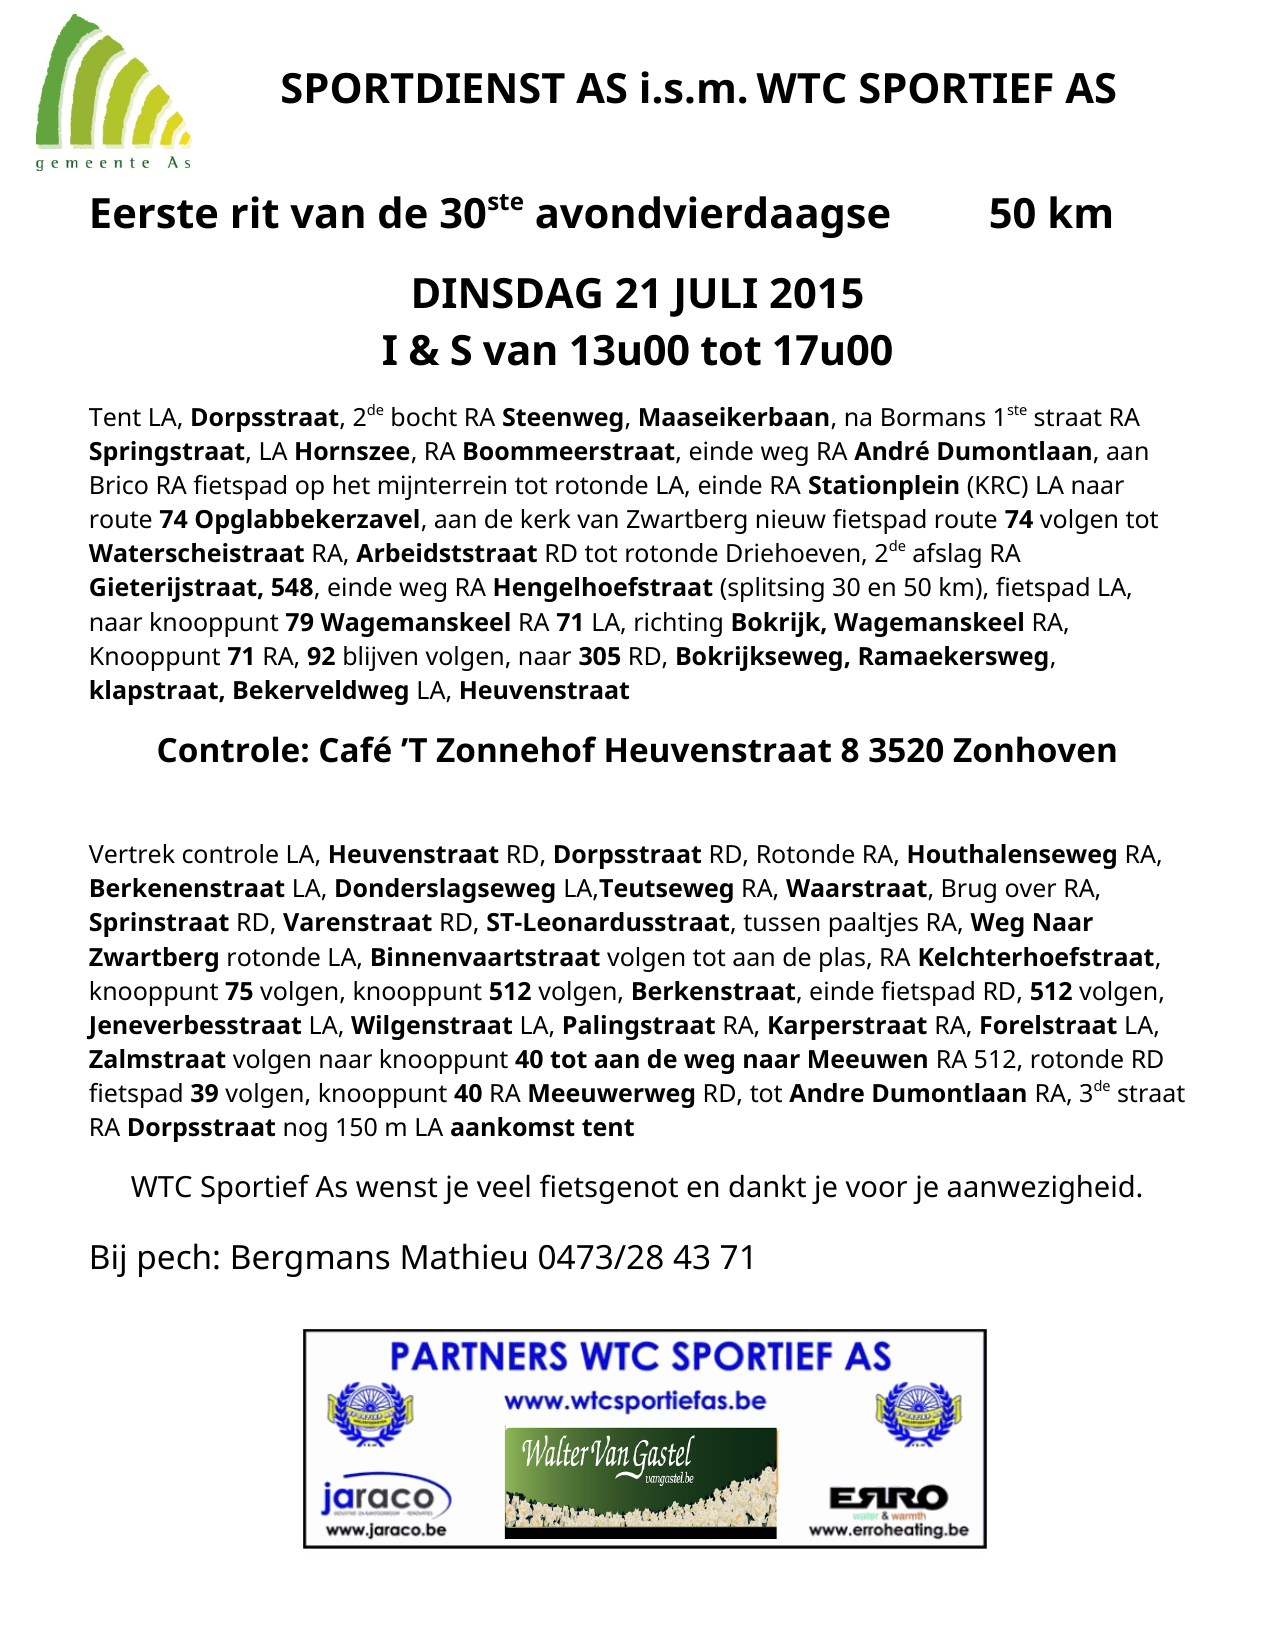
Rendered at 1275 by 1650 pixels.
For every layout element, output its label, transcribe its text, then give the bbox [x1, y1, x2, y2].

title DINSDAG 21 JULI 2015 [89, 263, 1186, 320]
text Bij pech: Bergmans Mathieu 0473/28 43 71 [89, 1234, 1186, 1279]
subtitle I & S van 13u00 tot 17u00 [89, 320, 1186, 377]
text WTC Sportief As wenst je veel fietsgenot en dankt je voor je aanwezigheid. [89, 1166, 1186, 1234]
title Eerste rit van de 30ste avondvierdaagse 50 km [89, 184, 1186, 241]
picture [36, 14, 193, 171]
text Tent LA, Dorpsstraat, 2de bocht RA Steenweg, Maaseikerbaan, na Bormans 1ste straat RA Springstraat, LA Hornszee, RA Boommeerstraat, einde weg RA André Dumontlaan, aan Brico RA fietspad op het mijnterrein tot rotonde LA, einde RA Stationplein (KRC) LA naar route 74 Opglabbekerzavel, aan de kerk van Zwartberg nieuw fietspad route 74 volgen tot Waterscheistraat RA, Arbeidststraat RD tot rotonde Driehoeven, 2de afslag RA Gieterijstraat, 548, einde weg RA Hengelhoefstraat (splitsing 30 en 50 km), fietspad LA, naar knooppunt 79 Wagemanskeel RA 71 LA, richting Bokrijk, Wagemanskeel RA, Knooppunt 71 RA, 92 blijven volgen, naar 305 RD, Bokrijkseweg, Ramaekersweg, klapstraat, Bekerveldweg LA, Heuvenstraat [89, 400, 1186, 706]
title SPORTDIENST AS i.s.m. WTC SPORTIEF AS [193, 59, 1186, 116]
text Controle: Café ’T Zonnehof Heuvenstraat 8 3520 Zonhoven [89, 727, 1186, 773]
text Vertrek controle LA, Heuvenstraat RD, Dorpsstraat RD, Rotonde RA, Houthalenseweg RA, Berkenenstraat LA, Donderslagseweg LA,Teutseweg RA, Waarstraat, Brug over RA, Sprinstraat RD, Varenstraat RD, ST-Leonardusstraat, tussen paaltjes RA, Weg Naar Zwartberg rotonde LA, Binnenvaartstraat volgen tot aan de plas, RA Kelchterhoefstraat, knooppunt 75 volgen, knooppunt 512 volgen, Berkenstraat, einde fietspad RD, 512 volgen, Jeneverbesstraat LA, Wilgenstraat LA, Palingstraat RA, Karperstraat RA, Forelstraat LA, Zalmstraat volgen naar knooppunt 40 tot aan de weg naar Meeuwen RA 512, rotonde RD fietspad 39 volgen, knooppunt 40 RA Meeuwerweg RD, tot Andre Dumontlaan RA, 3de straat RA Dorpsstraat nog 150 m LA aankomst tent [89, 837, 1186, 1143]
picture [301, 1327, 989, 1553]
